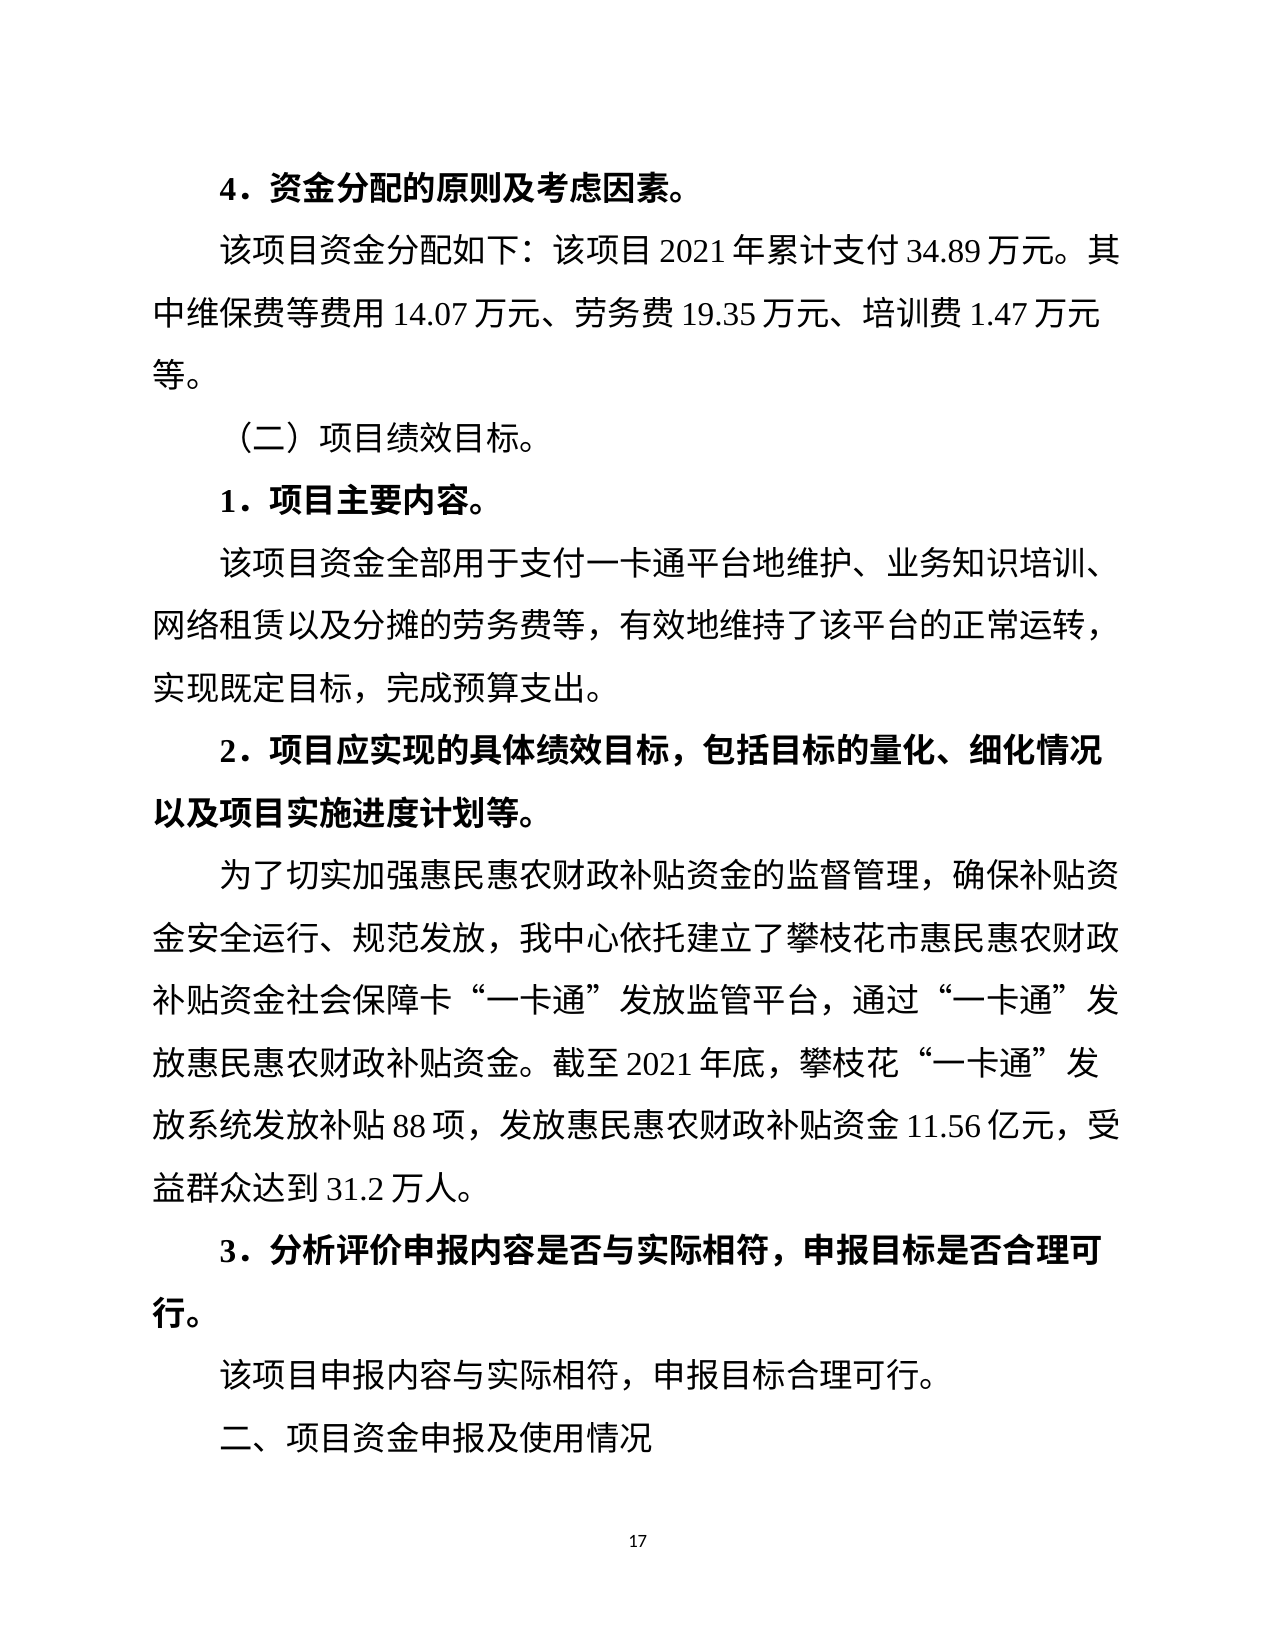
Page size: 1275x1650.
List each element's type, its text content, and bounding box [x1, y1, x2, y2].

text 二、项目资金申报及使用情况 [152, 1400, 1123, 1462]
text 1．项目主要内容。 [152, 462, 1123, 525]
text 该项目申报内容与实际相符，申报目标合理可行。 [152, 1337, 1123, 1400]
text 3．分析评价申报内容是否与实际相符，申报目标是否合理可行。 [152, 1212, 1123, 1337]
text 2．项目应实现的具体绩效目标，包括目标的量化、细化情况以及项目实施进度计划等。 [152, 712, 1123, 837]
text 该项目资金全部用于支付一卡通平台地维护、业务知识培训、网络租赁以及分摊的劳务费等，有效地维持了该平台的正常运转，实现既定目标，完成预算支出。 [152, 525, 1123, 712]
text 该项目资金分配如下：该项目2021年累计支付34.89万元。其中维保费等费用14.07万元、劳务费19.35万元、培训费1.47万元等。 [152, 212, 1123, 400]
text （二）项目绩效目标。 [152, 400, 1123, 462]
text 为了切实加强惠民惠农财政补贴资金的监督管理，确保补贴资金安全运行、规范发放，我中心依托建立了攀枝花市惠民惠农财政补贴资金社会保障卡“一卡通”发放监管平台，通过“一卡通”发放惠民惠农财政补贴资金。截至2021年底，攀枝花“一卡通”发放系统发放补贴88项，发放惠民惠农财政补贴资金11.56亿元，受益群众达到31.2万人。 [152, 837, 1123, 1212]
text 4．资金分配的原则及考虑因素。 [152, 150, 1123, 212]
